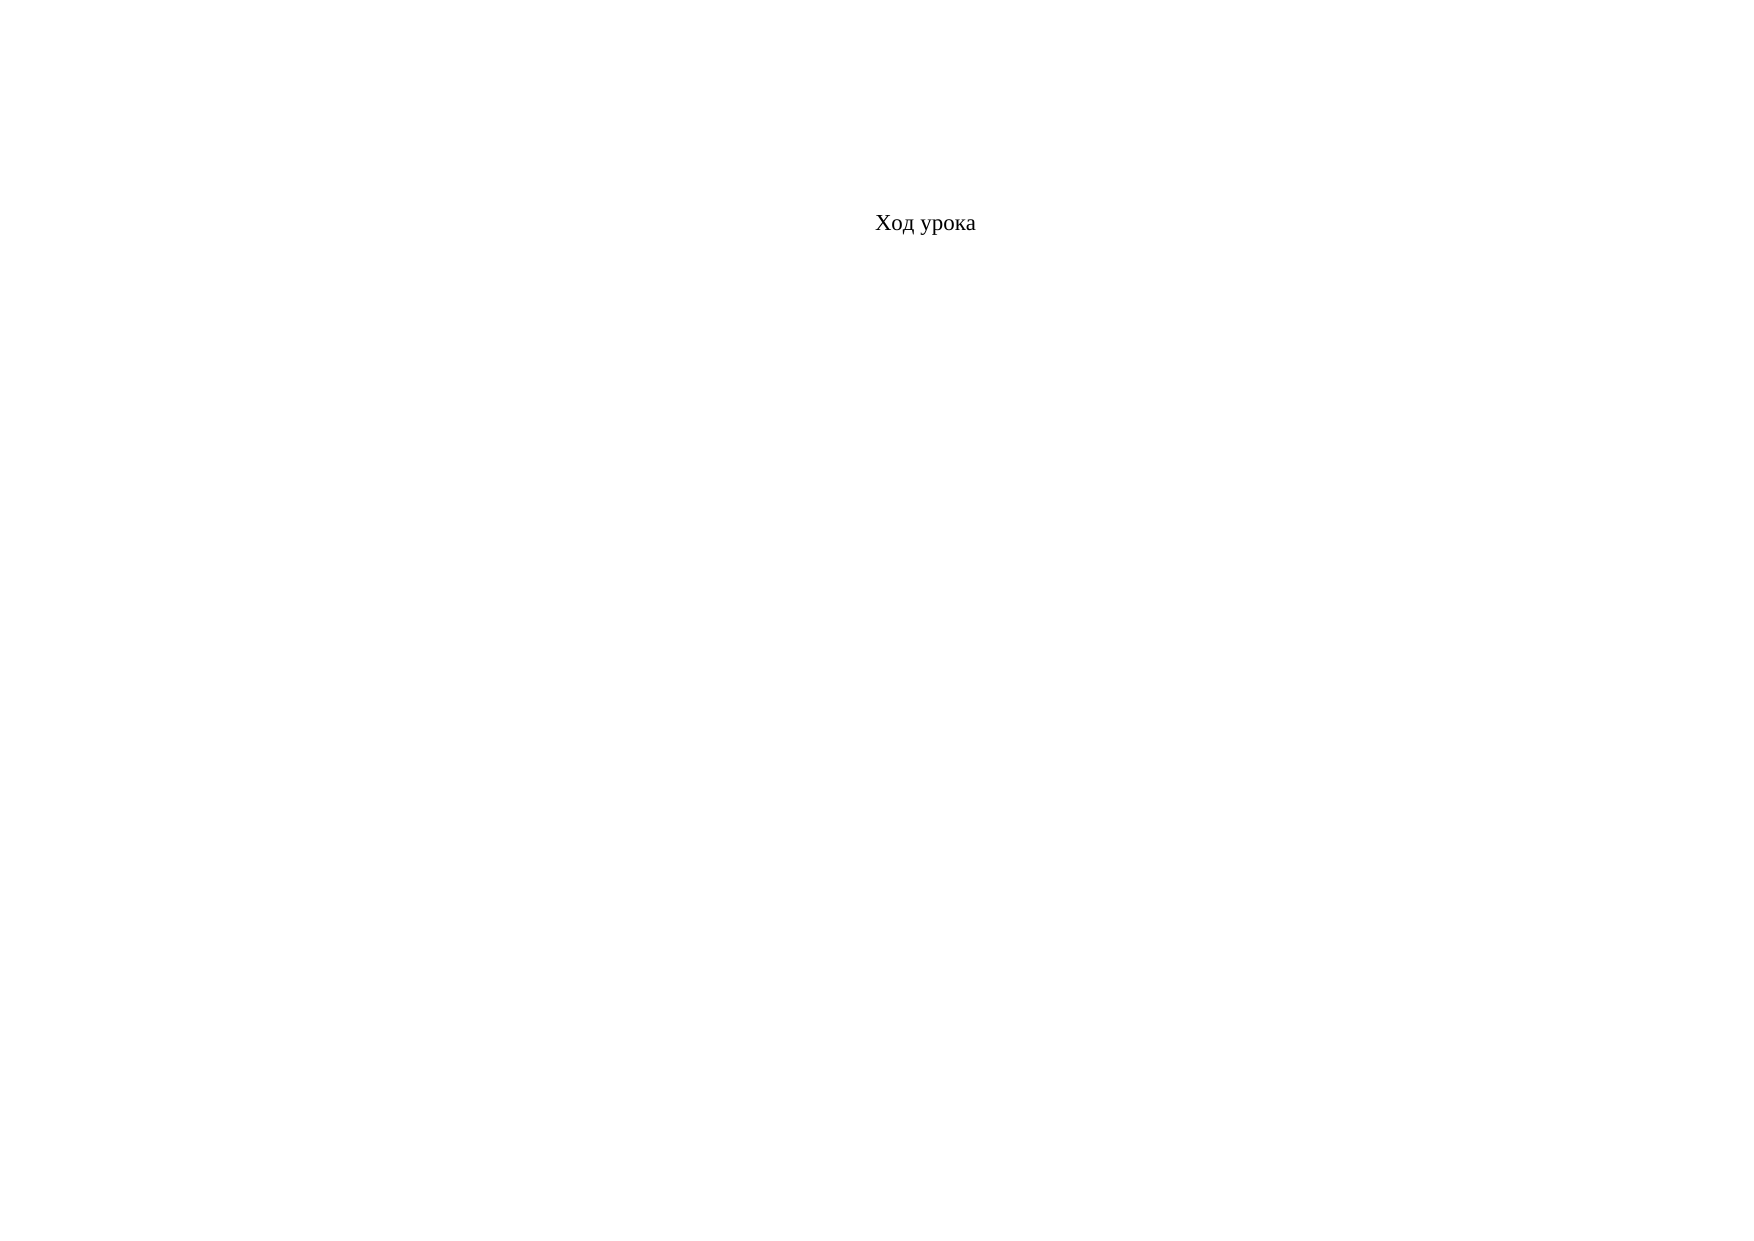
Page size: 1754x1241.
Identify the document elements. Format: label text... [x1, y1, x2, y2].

list Ход урока [185, 209, 1665, 235]
